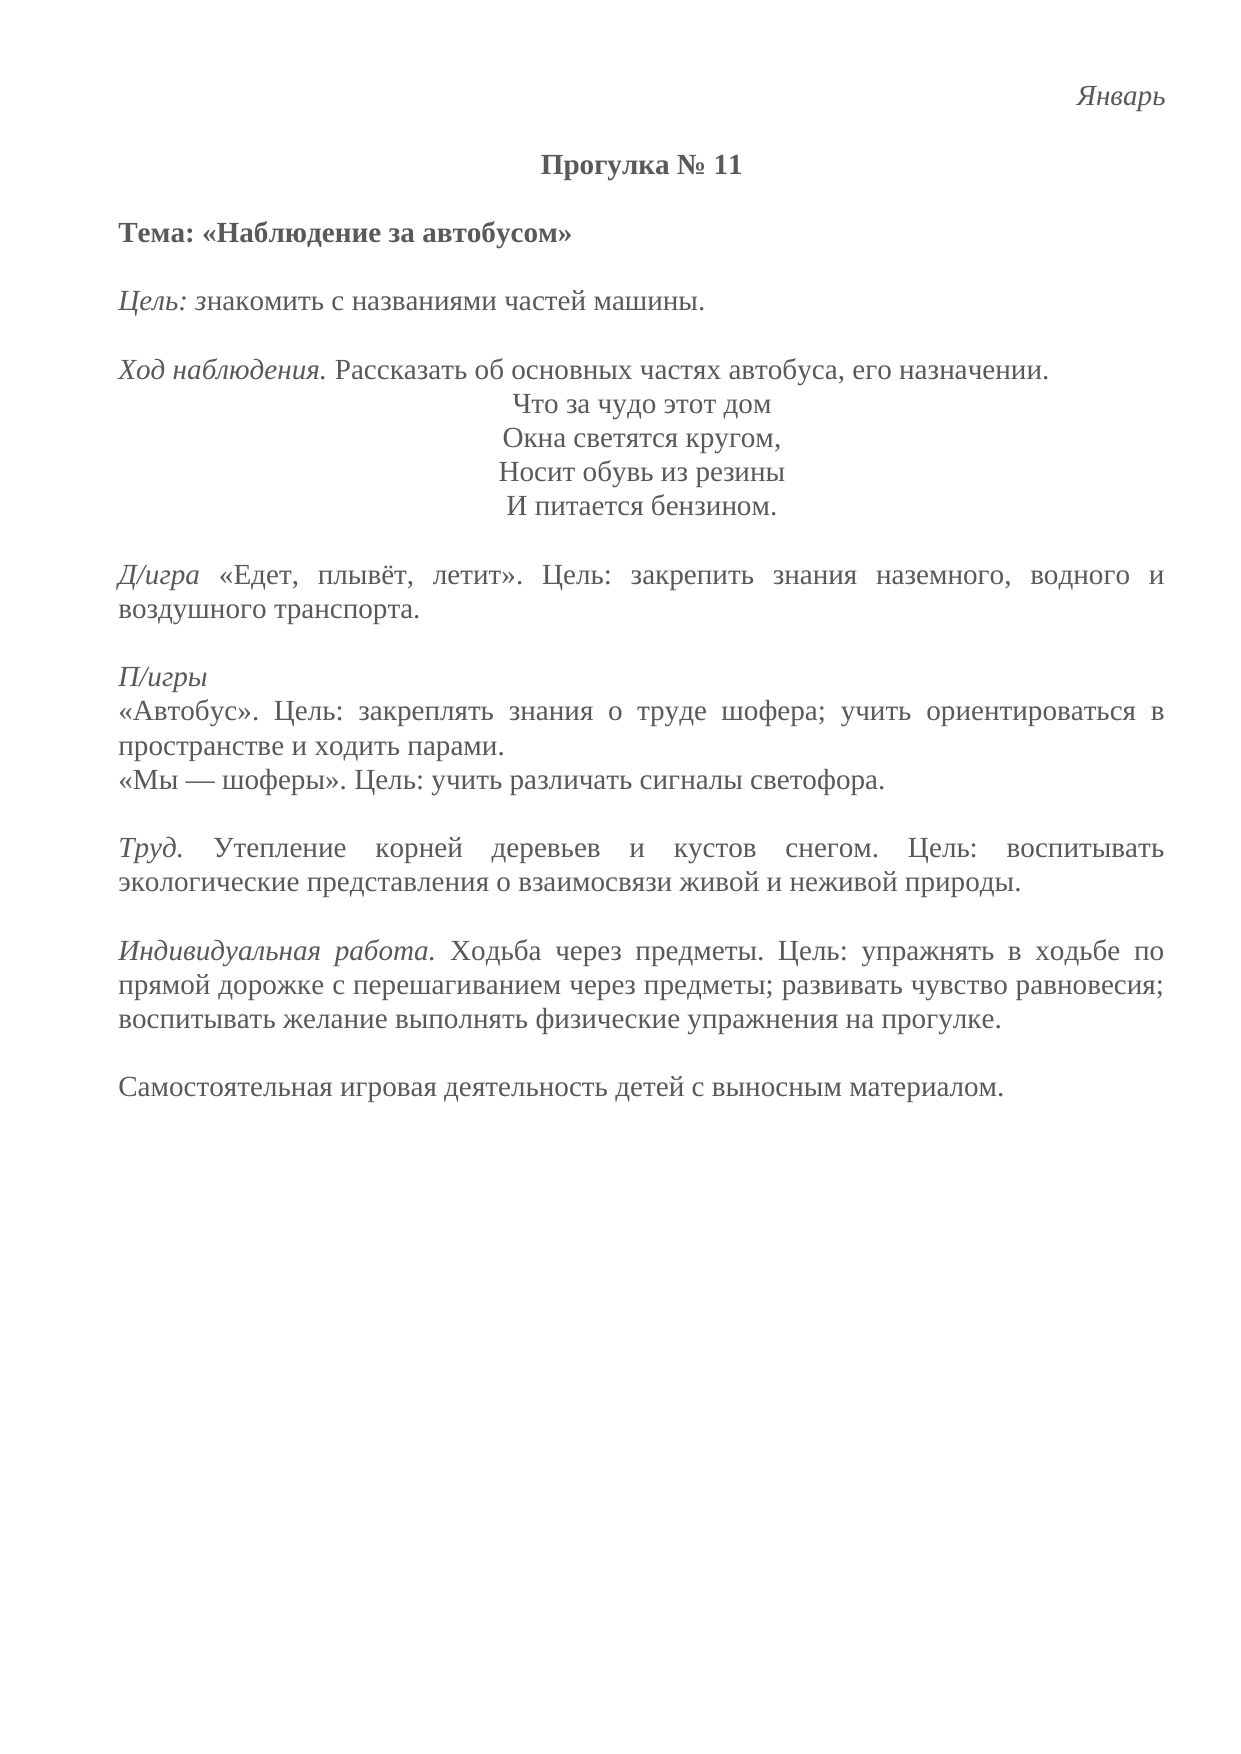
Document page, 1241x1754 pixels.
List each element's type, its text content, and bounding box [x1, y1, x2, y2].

text Труд. Утепление корней деревьев и кустов снегом. Цель: воспитывать экологические представления о взаимосвязи живой и неживой природы. [118, 829, 1165, 898]
text Самостоятельная игровая деятельность детей с выносным материалом. [118, 1069, 1165, 1103]
text «Автобус». Цель: закреплять знания о труде шофера; учить ориентироваться в пространстве и ходить парами. [118, 693, 1165, 761]
text П/игры [118, 659, 1165, 693]
text Окна светятся кругом, [118, 419, 1165, 454]
text Прогулка № 11 [118, 146, 1165, 180]
text И питается бензином. [118, 488, 1165, 522]
text Индивидуальная работа. Ходьба через предметы. Цель: упражнять в ходьбе по прямой дорожке с перешагиванием через предметы; развивать чувство равновесия; воспитывать желание выполнять физические упражнения на прогулке. [118, 932, 1165, 1034]
text «Мы — шоферы». Цель: учить различать сигналы светофора. [118, 761, 1165, 795]
text Д/игра «Едет, плывёт, летит». Цель: закрепить знания наземного, водного и воздушного транспорта. [118, 556, 1165, 624]
text Что за чудо этот дом [118, 385, 1165, 419]
text Носит обувь из резины [118, 454, 1165, 488]
text Цель: знакомить с названиями частей машины. [118, 283, 1165, 317]
text Тема: «Наблюдение за автобусом» [118, 214, 1165, 249]
text Ход наблюдения. Рассказать об основных частях автобуса, его назначении. [118, 351, 1165, 385]
text Январь [118, 78, 1165, 112]
